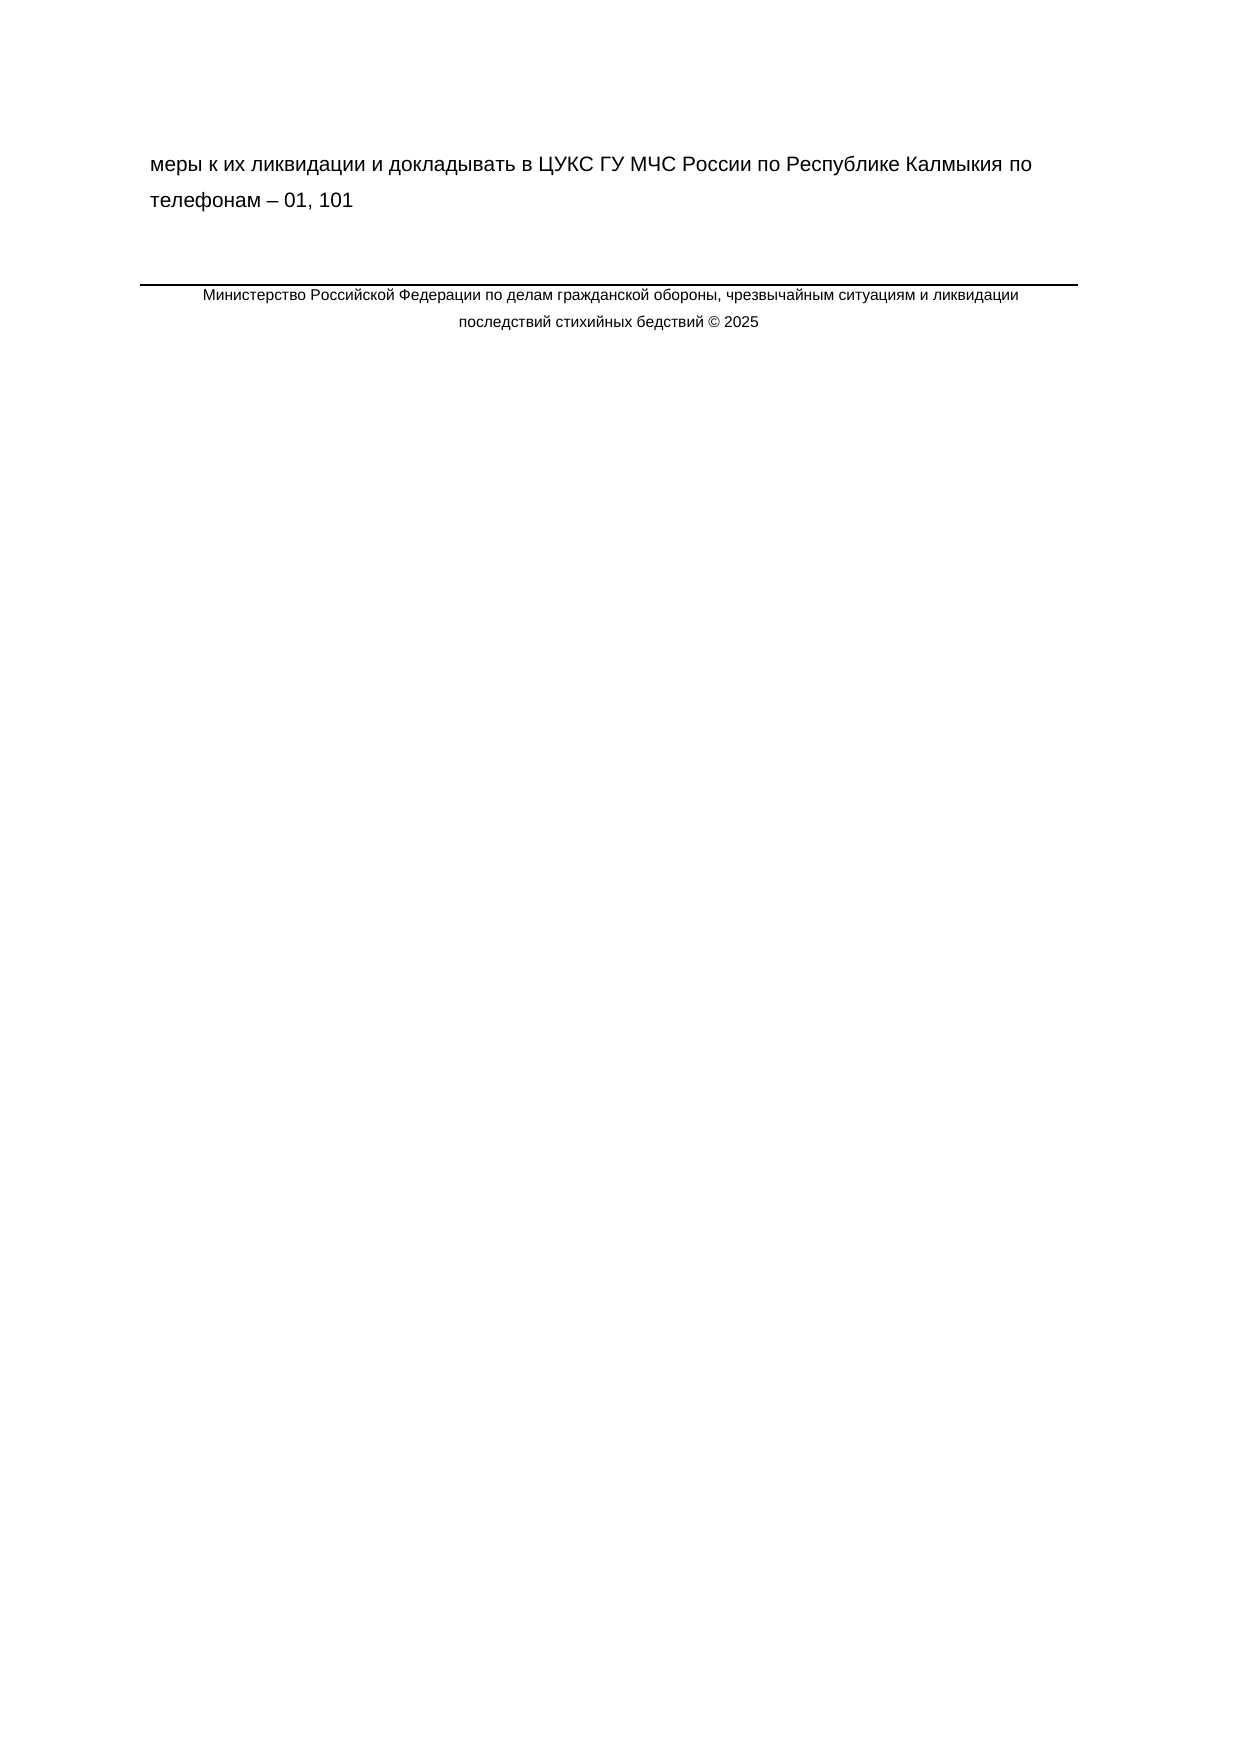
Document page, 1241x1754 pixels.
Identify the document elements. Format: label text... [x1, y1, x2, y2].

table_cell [140, 150, 1078, 284]
table_cell Министерство Российской Федерации по делам гражданской обороны, чрезвычайным ситуациям и ликвидации последствий стихийных бедствий © 2025 [140, 286, 1078, 368]
